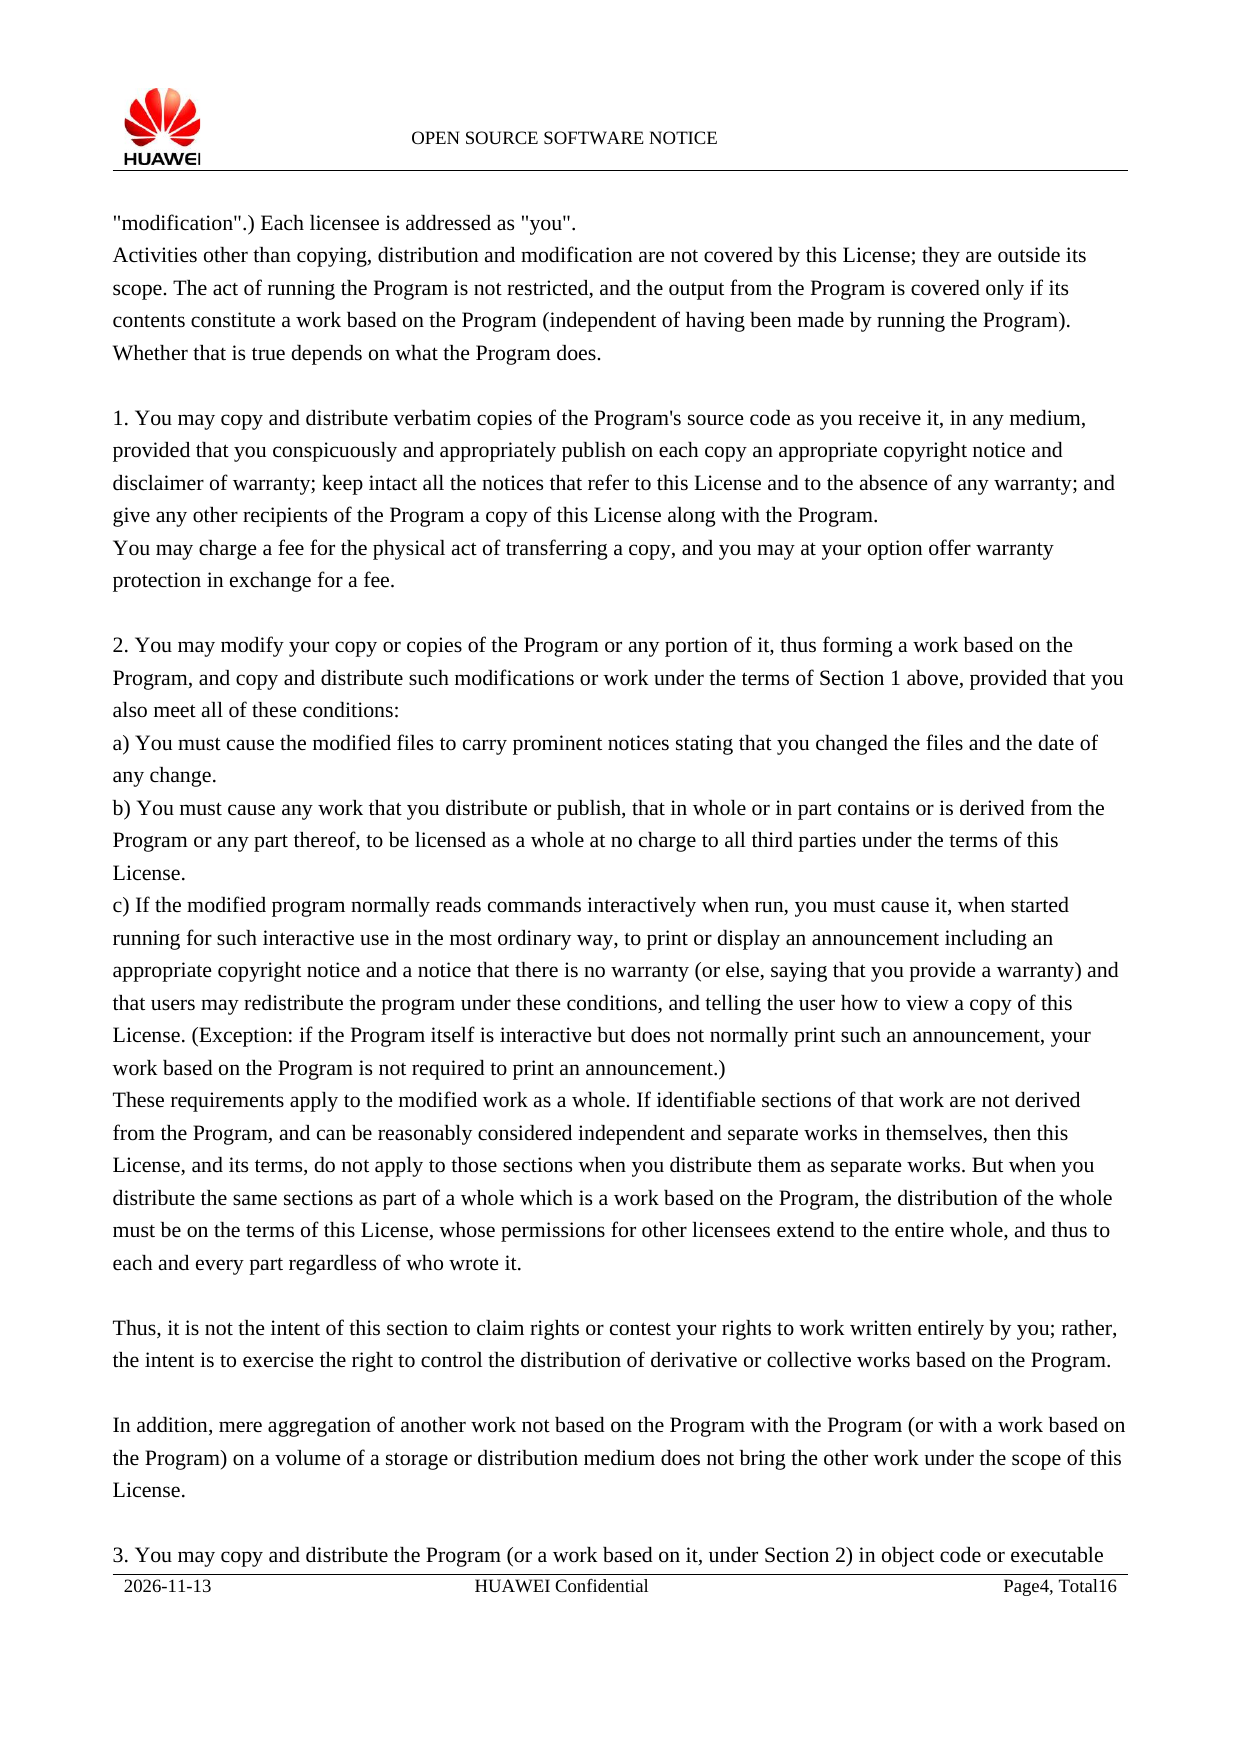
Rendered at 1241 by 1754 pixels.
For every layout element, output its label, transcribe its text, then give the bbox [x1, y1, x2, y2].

picture [124, 88, 201, 165]
